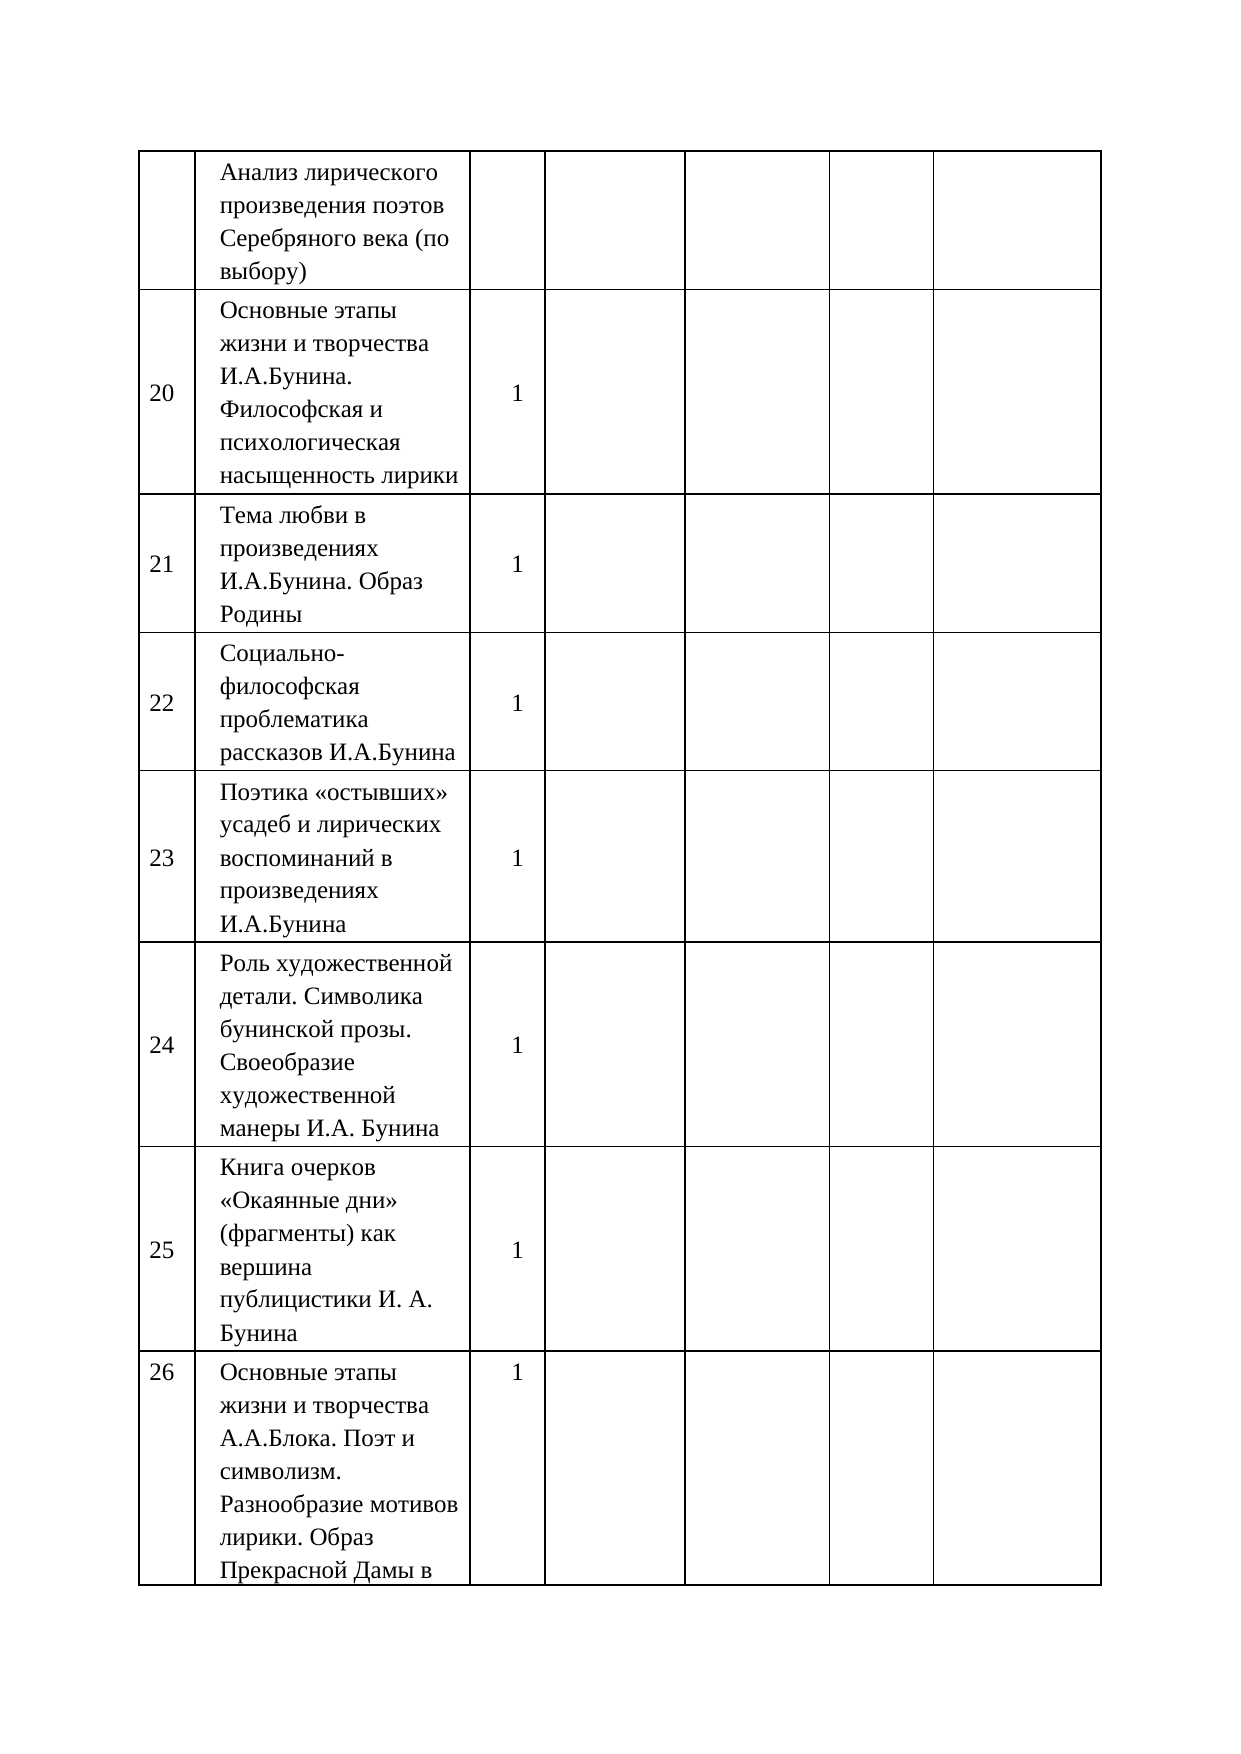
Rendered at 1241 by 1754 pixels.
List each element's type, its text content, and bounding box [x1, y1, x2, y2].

table_cell [830, 1147, 933, 1350]
table_cell Тема любви в произведениях И.А.Бунина. Образ Родины [196, 495, 469, 631]
table_cell [686, 943, 829, 1146]
table_cell 19 [140, 152, 194, 288]
table_cell [830, 495, 933, 631]
table_cell [546, 1352, 684, 1584]
table_cell [934, 633, 1100, 770]
table_cell Книга очерков «Окаянные дни» (фрагменты) как вершина публицистики И. А. Бунина [196, 1147, 469, 1350]
table_cell [934, 495, 1100, 631]
table_cell 20 [140, 290, 194, 493]
table_cell 23 [140, 771, 194, 941]
table_cell [934, 771, 1100, 941]
table_cell [830, 290, 933, 493]
table_cell [934, 290, 1100, 493]
table_cell 1 [471, 152, 544, 288]
table_cell Социально-философская проблематика рассказов И.А.Бунина [196, 633, 469, 770]
table_cell [546, 290, 684, 493]
table_cell [546, 943, 684, 1146]
table_cell [830, 633, 933, 770]
table_cell 1 [471, 771, 544, 941]
table_cell Роль художественной детали. Символика бунинской прозы. Своеобразие художественной манеры И.А. Бунина [196, 943, 469, 1146]
table_cell [546, 495, 684, 631]
table_cell [686, 152, 829, 288]
table_cell 1 [471, 1352, 544, 1584]
table_cell [686, 633, 829, 770]
table_cell [830, 771, 933, 941]
table_cell [934, 1352, 1100, 1584]
table_cell [830, 943, 933, 1146]
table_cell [196, 152, 469, 288]
table_cell [830, 152, 933, 288]
table_cell [934, 1147, 1100, 1350]
table_cell [546, 152, 684, 288]
table_cell [830, 1352, 933, 1584]
table_cell 21 [140, 495, 194, 631]
table_cell [686, 771, 829, 941]
table_cell 1 [471, 943, 544, 1146]
table_cell [546, 771, 684, 941]
table_cell [934, 943, 1100, 1146]
table_cell [686, 1352, 829, 1584]
table_cell [686, 290, 829, 493]
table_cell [196, 1352, 469, 1584]
table_cell 22 [140, 633, 194, 770]
table_cell 1 [471, 290, 544, 493]
table_cell [686, 1147, 829, 1350]
table_cell [546, 633, 684, 770]
table_cell [934, 152, 1100, 288]
table_cell 26 [140, 1352, 194, 1584]
table_cell 1 [471, 495, 544, 631]
table_cell 24 [140, 943, 194, 1146]
table_cell Основные этапы жизни и творчества И.А.Бунина. Философская и психологическая насыщенность лирики [196, 290, 469, 493]
table_cell Поэтика «остывших» усадеб и лирических воспоминаний в произведениях И.А.Бунина [196, 771, 469, 941]
table_cell 25 [140, 1147, 194, 1350]
table_cell 1 [471, 1147, 544, 1350]
table_cell [546, 1147, 684, 1350]
table_cell [686, 495, 829, 631]
table_cell 1 [471, 633, 544, 770]
